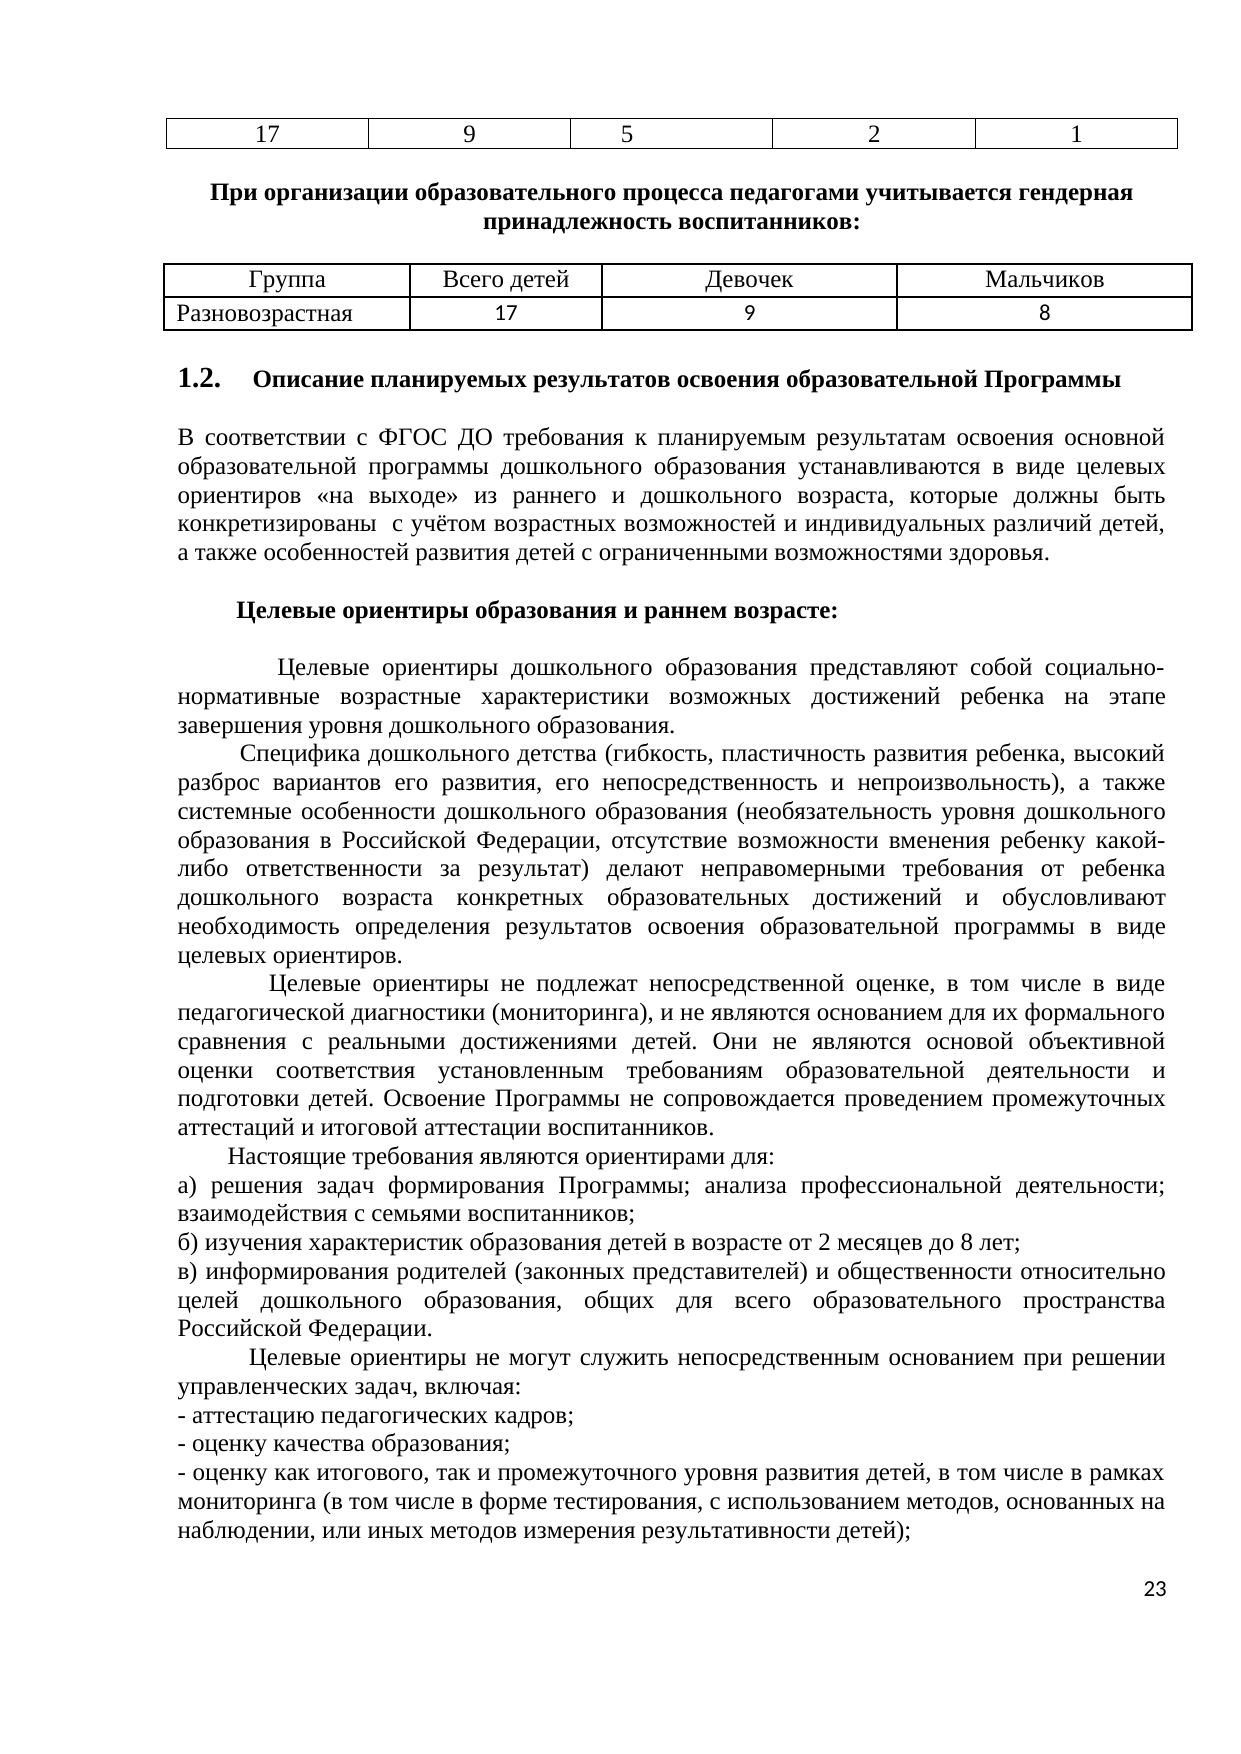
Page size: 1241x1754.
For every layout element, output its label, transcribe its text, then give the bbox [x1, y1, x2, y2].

table_header Группа [165, 265, 409, 296]
table_header Девочек [603, 265, 896, 296]
text При организации образовательного процесса педагогами учитывается гендерная принадлежность воспитанников: [177, 177, 1166, 234]
text - оценку качества образования; [177, 1428, 1166, 1457]
text - оценку как итогового, так и промежуточного уровня развития детей, в том числе в рамках мониторинга (в том числе в форме тестирования, с использованием методов, основанных на наблюдении, или иных методов измерения результативности детей); [177, 1457, 1166, 1543]
text Настоящие требования являются ориентирами для: [177, 1141, 1166, 1170]
table_header Мальчиков [898, 265, 1191, 296]
table_cell Разновозрастная [165, 298, 409, 329]
text Целевые ориентиры не могут служить непосредственным основанием при решении управленческих задач, включая: [177, 1342, 1166, 1400]
table_cell 9 [369, 119, 570, 148]
table_header Всего детей [411, 265, 601, 296]
table_cell 17 [167, 119, 368, 148]
text б) изучения характеристик образования детей в возрасте от 2 месяцев до 8 лет; [177, 1227, 1166, 1256]
text Целевые ориентиры не подлежат непосредственной оценке, в том числе в виде педагогической диагностики (мониторинга), и не являются основанием для их формального сравнения с реальными достижениями детей. Они не являются основой объективной оценки соответствия установленным требованиям образовательной деятельности и подготовки детей. Освоение Программы не сопровождается проведением промежуточных аттестаций и итоговой аттестации воспитанников. [177, 968, 1166, 1141]
table_cell 8 [898, 298, 1191, 329]
text Специфика дошкольного детства (гибкость, пластичность развития ребенка, высокий разброс вариантов его развития, его непосредственность и непроизвольность), а также системные особенности дошкольного образования (необязательность уровня дошкольного образования в Российской Федерации, отсутствие возможности вменения ребенку какой-либо ответственности за результат) делают неправомерными требования от ребенка дошкольного возраста конкретных образовательных достижений и обусловливают необходимость определения результатов освоения образовательной программы в виде целевых ориентиров. [177, 738, 1166, 968]
table_cell 17 [411, 298, 601, 329]
table_cell 9 [603, 298, 896, 329]
table_cell 1 [976, 119, 1177, 148]
text Целевые ориентиры дошкольного образования представляют собой социально-нормативные возрастные характеристики возможных достижений ребенка на этапе завершения уровня дошкольного образования. [177, 652, 1166, 738]
text в) информирования родителей (законных представителей) и общественности относительно целей дошкольного образования, общих для всего образовательного пространства Российской Федерации. [177, 1256, 1166, 1342]
text а) решения задач формирования Программы; анализа профессиональной деятельности; взаимодействия с семьями воспитанников; [177, 1170, 1166, 1227]
table_cell 2 [773, 119, 975, 148]
text В соответствии с ФГОС ДО требования к планируемым результатам освоения основной образовательной программы дошкольного образования устанавливаются в виде целевых ориентиров «на выходе» из раннего и дошкольного возраста, которые должны быть конкретизированы с учётом возрастных возможностей и индивидуальных различий детей, а также особенностей развития детей с ограниченными возможностями здоровья. [177, 422, 1166, 566]
table_cell 5 [571, 119, 772, 148]
text Целевые ориентиры образования и раннем возрасте: [177, 595, 1166, 623]
text - аттестацию педагогических кадров; [177, 1400, 1166, 1428]
list Описание планируемых результатов освоения образовательной Программы [177, 360, 1166, 393]
